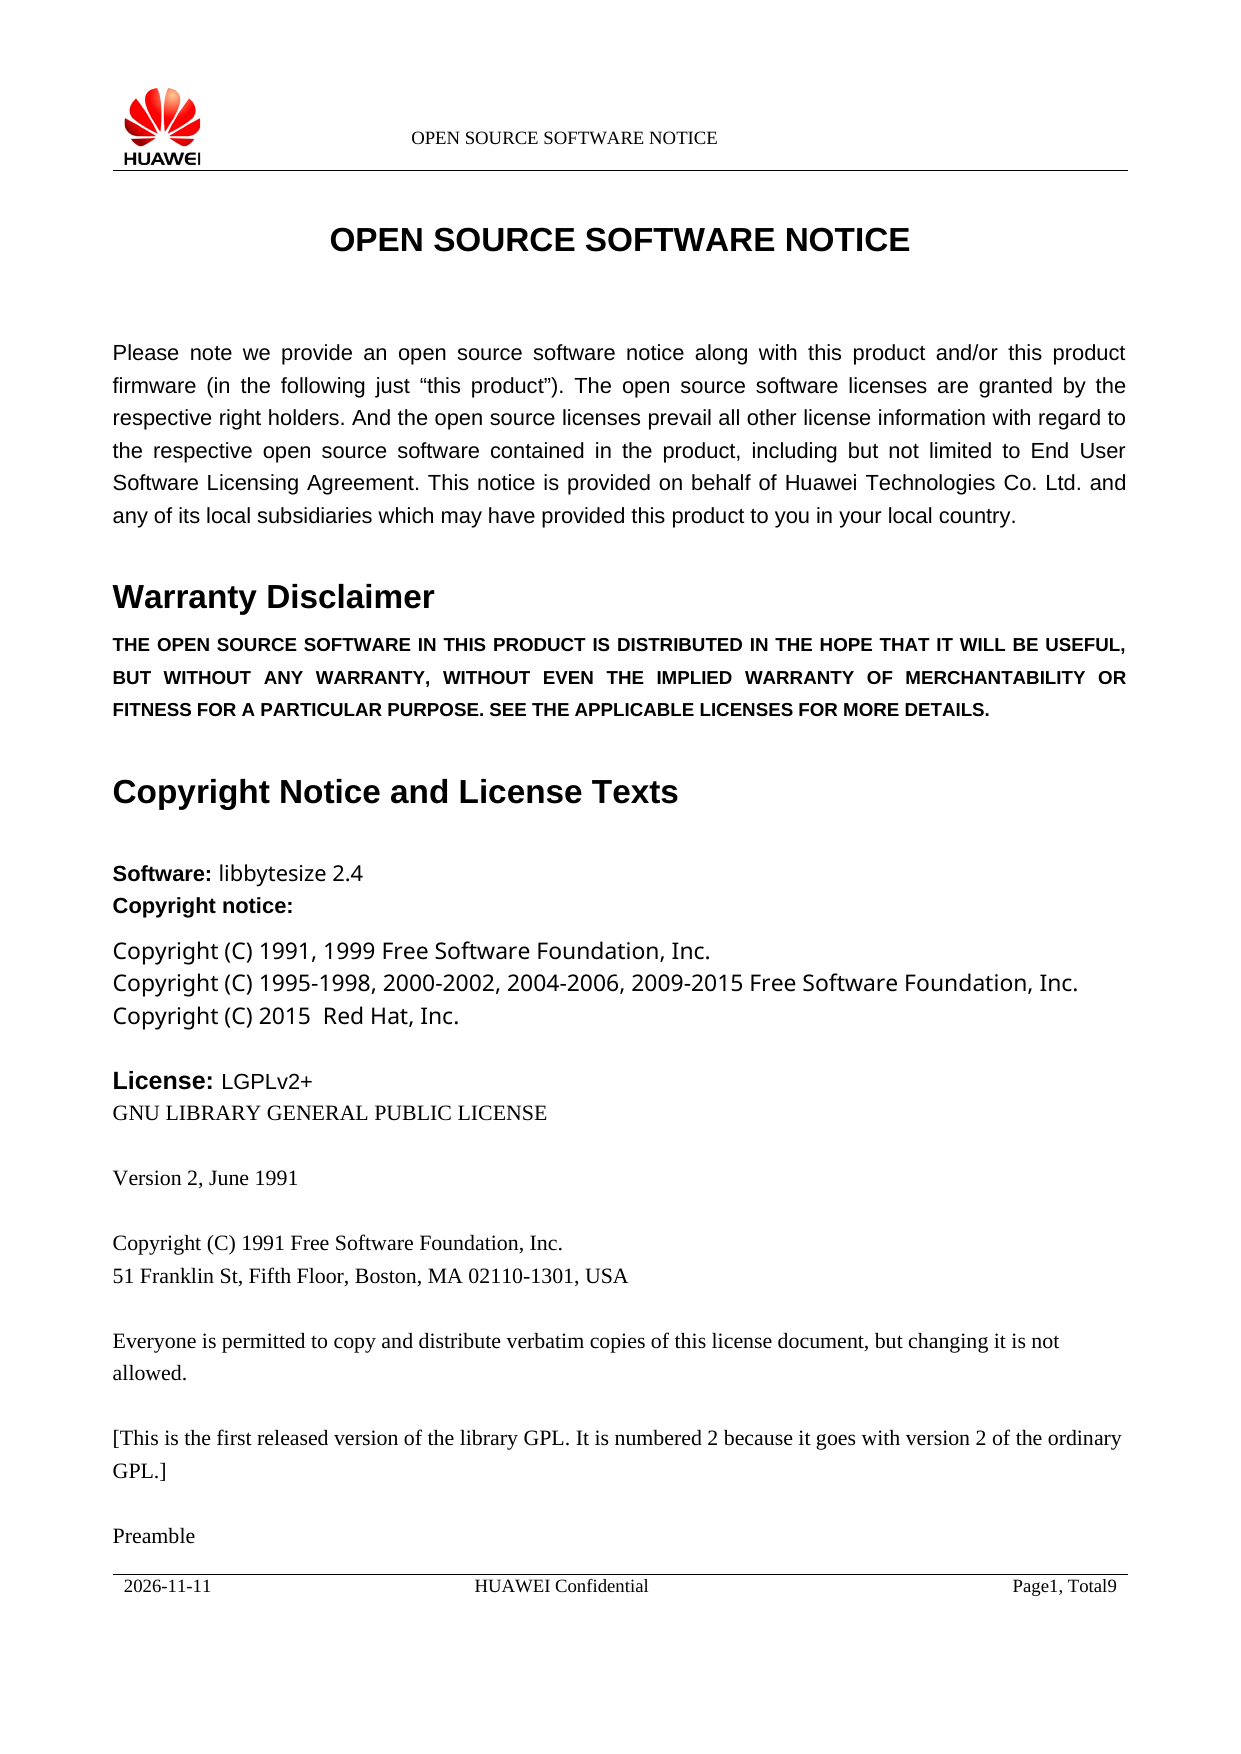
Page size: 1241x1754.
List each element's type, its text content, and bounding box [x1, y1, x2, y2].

text Copyright (C) 1991, 1999 Free Software Foundation, Inc. Copyright (C) 1995-1998, 2000-2002, 2004-2006, 2009-2015 Free Software Foundation, Inc. Copyright (C) 2015 Red Hat, Inc. [112, 934, 1128, 1064]
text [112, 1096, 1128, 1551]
text Copyright Notice and License Texts [112, 759, 1128, 824]
text Please note we provide an open source software notice along with this product and/or this product firmware (in the following just “this product”). The open source software licenses are granted by the respective right holders. And the open source licenses prevail all other license information with regard to the respective open source software contained in the product, including but not limited to End User Software Licensing Agreement. This notice is provided on behalf of Huawei Technologies Co. Ltd. and any of its local subsidiaries which may have provided this product to you in your local country. [112, 336, 1128, 531]
text Warranty Disclaimer [112, 564, 1128, 629]
text The open source software in this product is distributed in the hope that it will be useful, but WITHOUT ANY WARRANTY, without even the implied warranty of MERCHANTABILITY or FITNESS FOR A PARTICULAR PURPOSE. See the applicable licenses for more details. [112, 629, 1128, 726]
text Copyright notice: [112, 889, 1128, 921]
text License: LGPLv2+ [112, 1064, 1128, 1096]
text OPEN SOURCE SOFTWARE NOTICE [112, 206, 1128, 271]
title Software: libbytesize 2.4 [112, 856, 1128, 889]
picture [124, 88, 201, 165]
